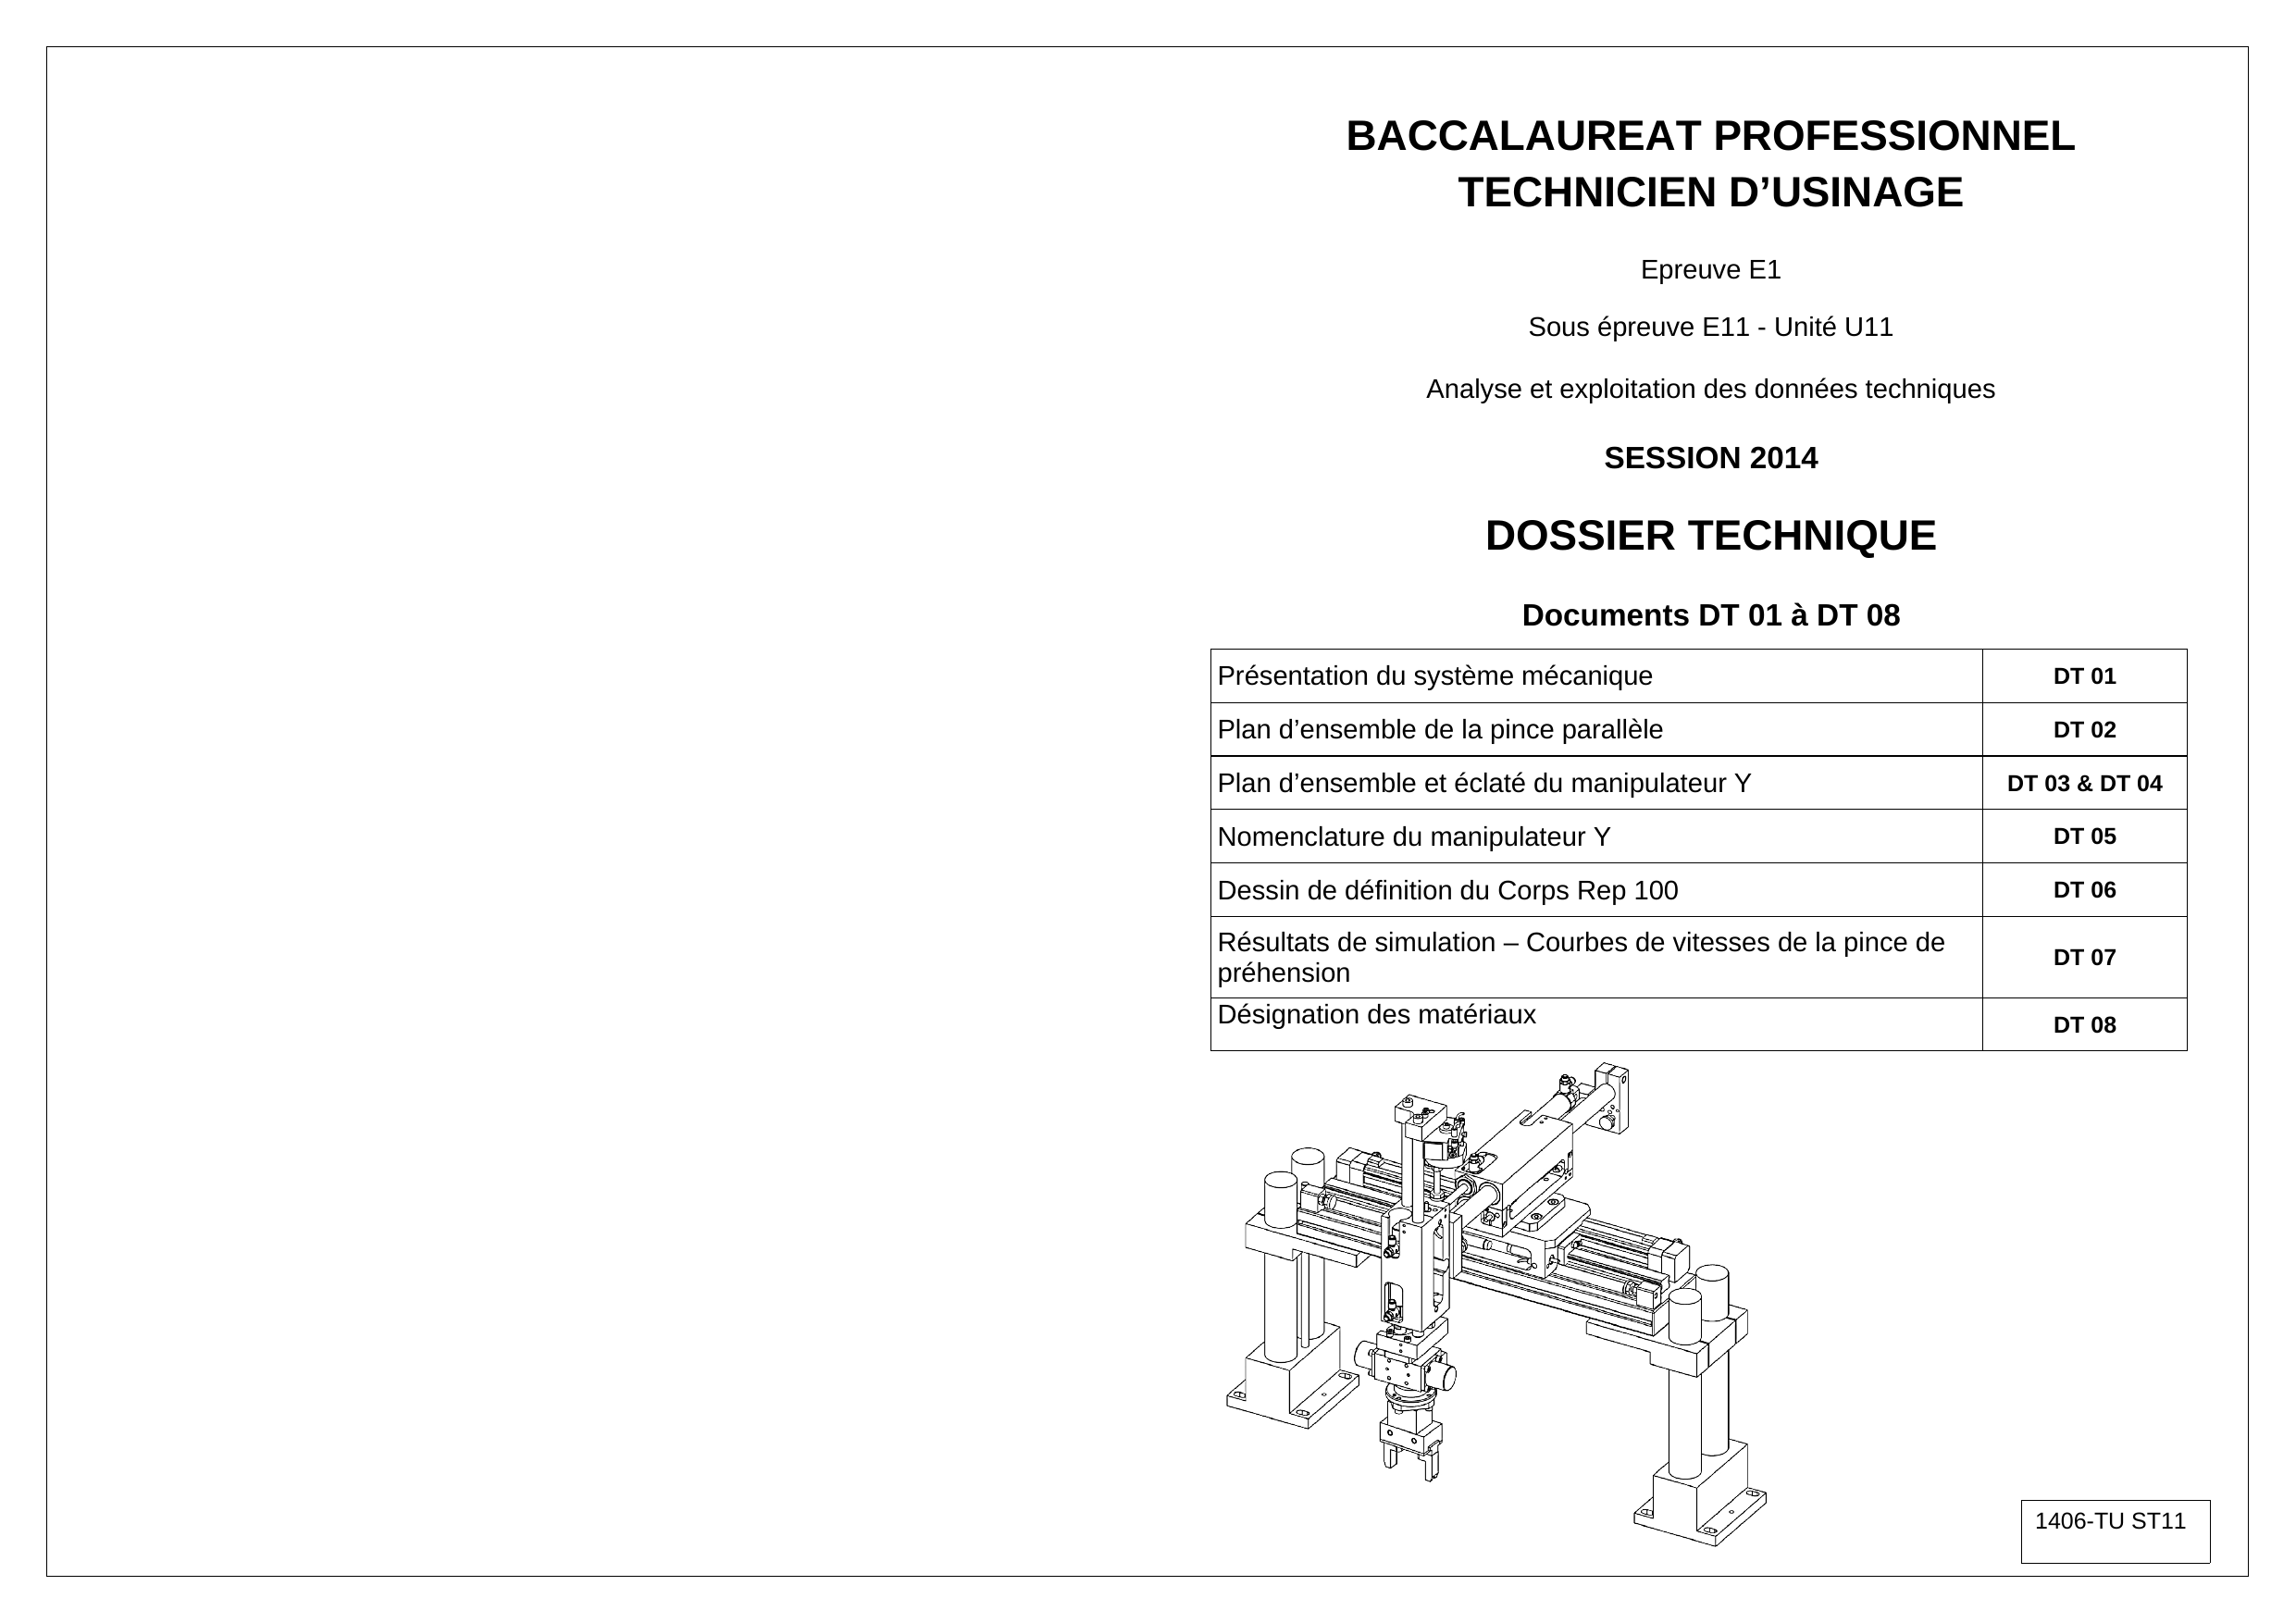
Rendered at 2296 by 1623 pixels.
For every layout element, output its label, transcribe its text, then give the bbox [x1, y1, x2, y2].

text TECHNICIEN D’USINAGE [1182, 167, 2240, 216]
text Documents DT 01 à DT 08 [1182, 597, 2240, 633]
table_cell Plan d’ensemble et éclaté du manipulateur Y [1211, 757, 1982, 809]
table_cell DT 02 [1983, 703, 2187, 755]
table_cell DT 03 & DT 04 [1983, 757, 2187, 809]
table_header Présentation du système mécanique [1211, 650, 1982, 701]
text Analyse et exploitation des données techniques [1182, 373, 2240, 404]
text Sous épreuve E11 - Unité U11 [1182, 311, 2240, 341]
table_cell DT 08 [1983, 998, 2187, 1050]
table_cell DT 05 [1983, 810, 2187, 862]
table_cell DT 06 [1983, 863, 2187, 916]
table_cell Dessin de définition du Corps Rep 100 [1211, 863, 1982, 916]
text DOSSIER TECHNIQUE [1182, 511, 2240, 559]
table_cell Nomenclature du manipulateur Y [1211, 810, 1982, 862]
table_cell DT 07 [1983, 917, 2187, 997]
table_cell Résultats de simulation – Courbes de vitesses de la pince de préhension [1211, 917, 1982, 997]
picture [1222, 1042, 1769, 1567]
table_cell Désignation des matériaux [1211, 998, 1982, 1050]
text Epreuve E1 [1182, 254, 2240, 284]
table_header DT 01 [1983, 650, 2187, 701]
text BACCALAUREAT PROFESSIONNEL [1182, 110, 2240, 159]
text SESSION 2014 [1182, 439, 2240, 475]
table_cell Plan d’ensemble de la pince parallèle [1211, 703, 1982, 755]
